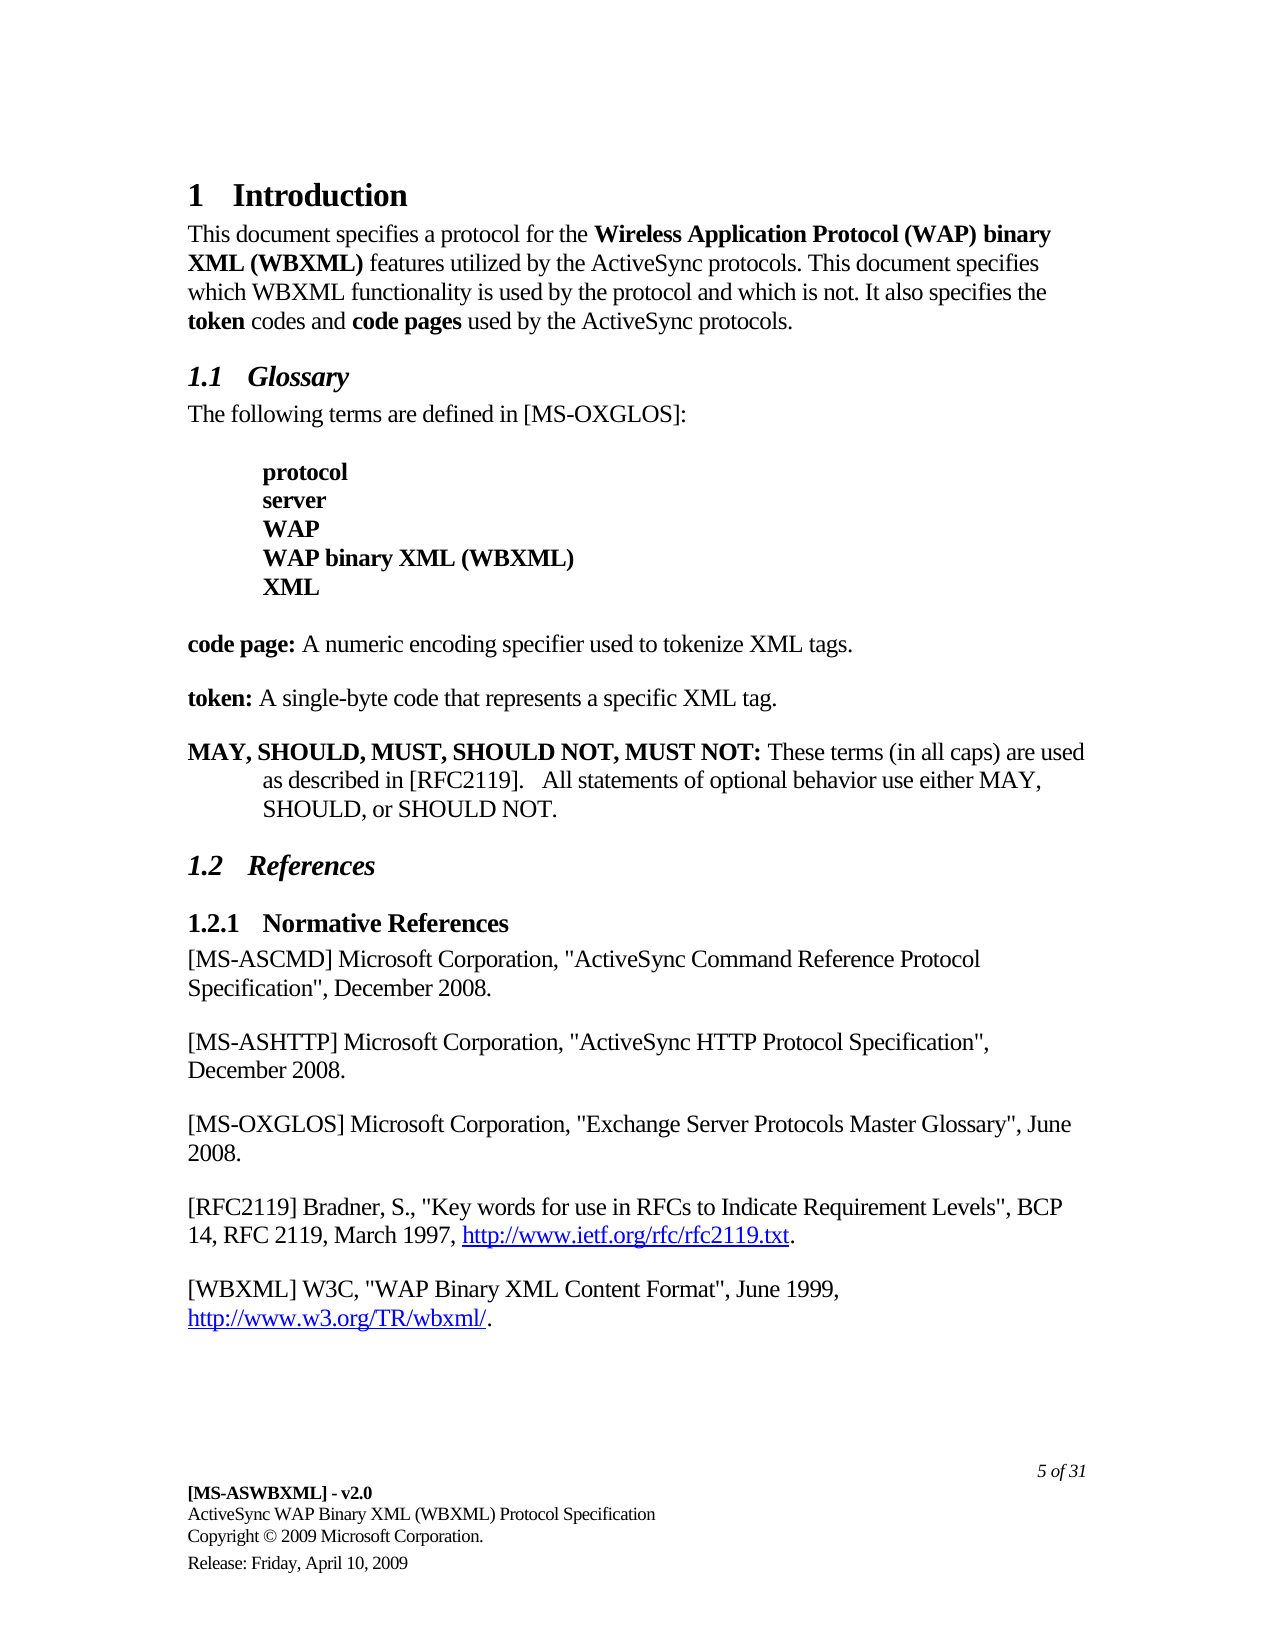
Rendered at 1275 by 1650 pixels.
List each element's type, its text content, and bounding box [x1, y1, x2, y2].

text This document specifies a protocol for the Wireless Application Protocol (WAP) binary XML (WBXML) features utilized by the ActiveSync protocols. This document specifies which WBXML functionality is used by the protocol and which is not. It also specifies the token codes and code pages used by the ActiveSync protocols. [187, 219, 1087, 334]
text WAP binary XML (WBXML) [262, 543, 1087, 572]
text code page: A numeric encoding specifier used to tokenize XML tags. [187, 629, 1087, 658]
text WAP [262, 514, 1087, 543]
text protocol [262, 457, 1087, 486]
text [MS-ASHTTP] Microsoft Corporation, "ActiveSync HTTP Protocol Specification", December 2008. [187, 1027, 1087, 1084]
text token: A single-byte code that represents a specific XML tag. [187, 683, 1087, 712]
text [WBXML] W3C, "WAP Binary XML Content Format", June 1999, http://www.w3.org/TR/wbxml/. [187, 1274, 1087, 1332]
text The following terms are defined in [MS-OXGLOS]: [187, 399, 1087, 457]
text server [262, 486, 1087, 514]
text [MS-OXGLOS] Microsoft Corporation, "Exchange Server Protocols Master Glossary", June 2008. [187, 1109, 1087, 1167]
subtitle Normative References [187, 907, 1087, 938]
text MAY, SHOULD, MUST, SHOULD NOT, MUST NOT: These terms (in all caps) are used as described in [RFC2119]. All statements of optional behavior use either MAY, SHOULD, or SHOULD NOT. [187, 737, 1087, 823]
text [MS-ASCMD] Microsoft Corporation, "ActiveSync Command Reference Protocol Specification", December 2008. [187, 944, 1087, 1002]
text [RFC2119] Bradner, S., "Key words for use in RFCs to Indicate Requirement Levels", BCP 14, RFC 2119, March 1997, http://www.ietf.org/rfc/rfc2119.txt. [187, 1192, 1087, 1249]
subtitle References [187, 848, 1087, 882]
subtitle Introduction [187, 175, 1087, 213]
subtitle Glossary [187, 359, 1087, 393]
text XML [262, 572, 1087, 601]
